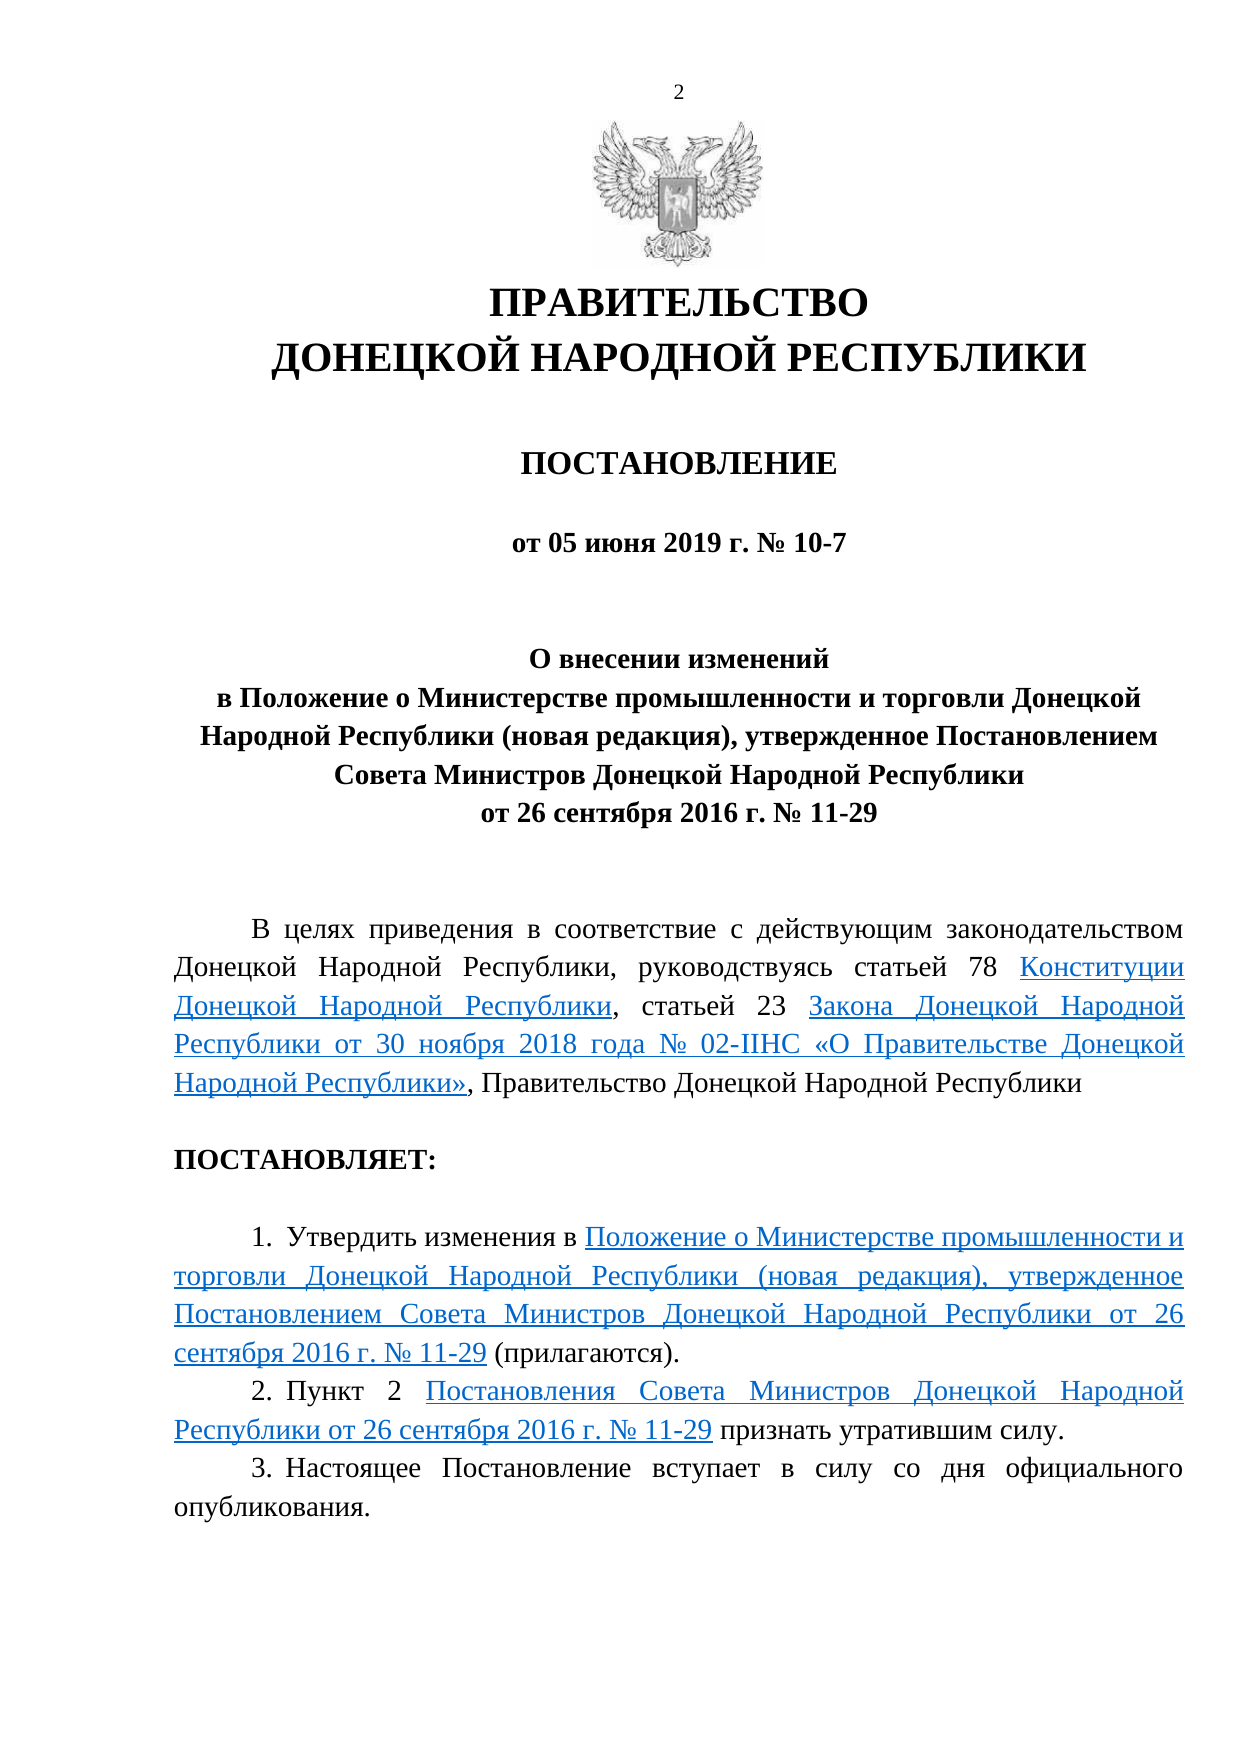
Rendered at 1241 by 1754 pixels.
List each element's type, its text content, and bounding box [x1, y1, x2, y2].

picture [592, 120, 764, 268]
list Настоящее Постановление вступает в силу со дня официального опубликования. [174, 1451, 1184, 1523]
list Утвердить изменения в Положение о Министерстве промышленности и торговли Донецкой Народной Республики (новая редакция), утвержденное Постановлением Совета Министров Донецкой Народной Республики от 26 сентября 2016 г. № 11-29 (прилагаются). [174, 1327, 1184, 1368]
text ПРАВИТЕЛЬСТВО [174, 278, 1184, 326]
text в Положение о Министерстве промышленности и торговли Донецкой Народной Республики (новая редакция), утвержденное Постановлением Совета Министров Донецкой Народной Республики [174, 680, 1184, 790]
text от 26 сентября 2016 г. № 11-29 [174, 795, 1184, 829]
text ПОСТАНОВЛЕНИЕ [174, 443, 1184, 481]
text В целях приведения в соответствие с действующим законодательством Донецкой Народной Республики, руководствуясь статьей 78 Конституции Донецкой Народной Республики, статьей 23 Закона Донецкой Народной Республики от 30 ноября 2018 года № 02-IIНС «О Правительстве Донецкой Народной Республики», Правительство Донецкой Народной Республики [174, 911, 1184, 1056]
text О внесении изменений [174, 641, 1184, 675]
list Утвердить изменения в Положение о Министерстве промышленности и торговли Донецкой Народной Республики (новая редакция), утвержденное Постановлением Совета Министров Донецкой Народной Республики от 26 сентября 2016 г. № 11-29 (прилагаются). [174, 1219, 1184, 1287]
text В целях приведения в соответствие с действующим законодательством Донецкой Народной Республики, руководствуясь статьей 78 Конституции Донецкой Народной Республики, статьей 23 Закона Донецкой Народной Республики от 30 ноября 2018 года № 02-IIНС «О Правительстве Донецкой Народной Республики», Правительство Донецкой Народной Республики [174, 1057, 1184, 1099]
text от 05 июня 2019 г. № 10-7 [174, 526, 1184, 559]
list Пункт 2 Постановления Совета Министров Донецкой Народной Республики от 26 сентября 2016 г. № 11-29 признать утратившим силу. [174, 1373, 1184, 1446]
text ПОСТАНОВЛЯЕТ: [174, 1142, 1184, 1176]
list Утвердить изменения в Положение о Министерстве промышленности и торговли Донецкой Народной Республики (новая редакция), утвержденное Постановлением Совета Министров Донецкой Народной Республики от 26 сентября 2016 г. № 11-29 (прилагаются). [174, 1289, 1184, 1325]
text ДОНЕЦКОЙ НАРОДНОЙ РЕСПУБЛИКИ [174, 333, 1184, 381]
